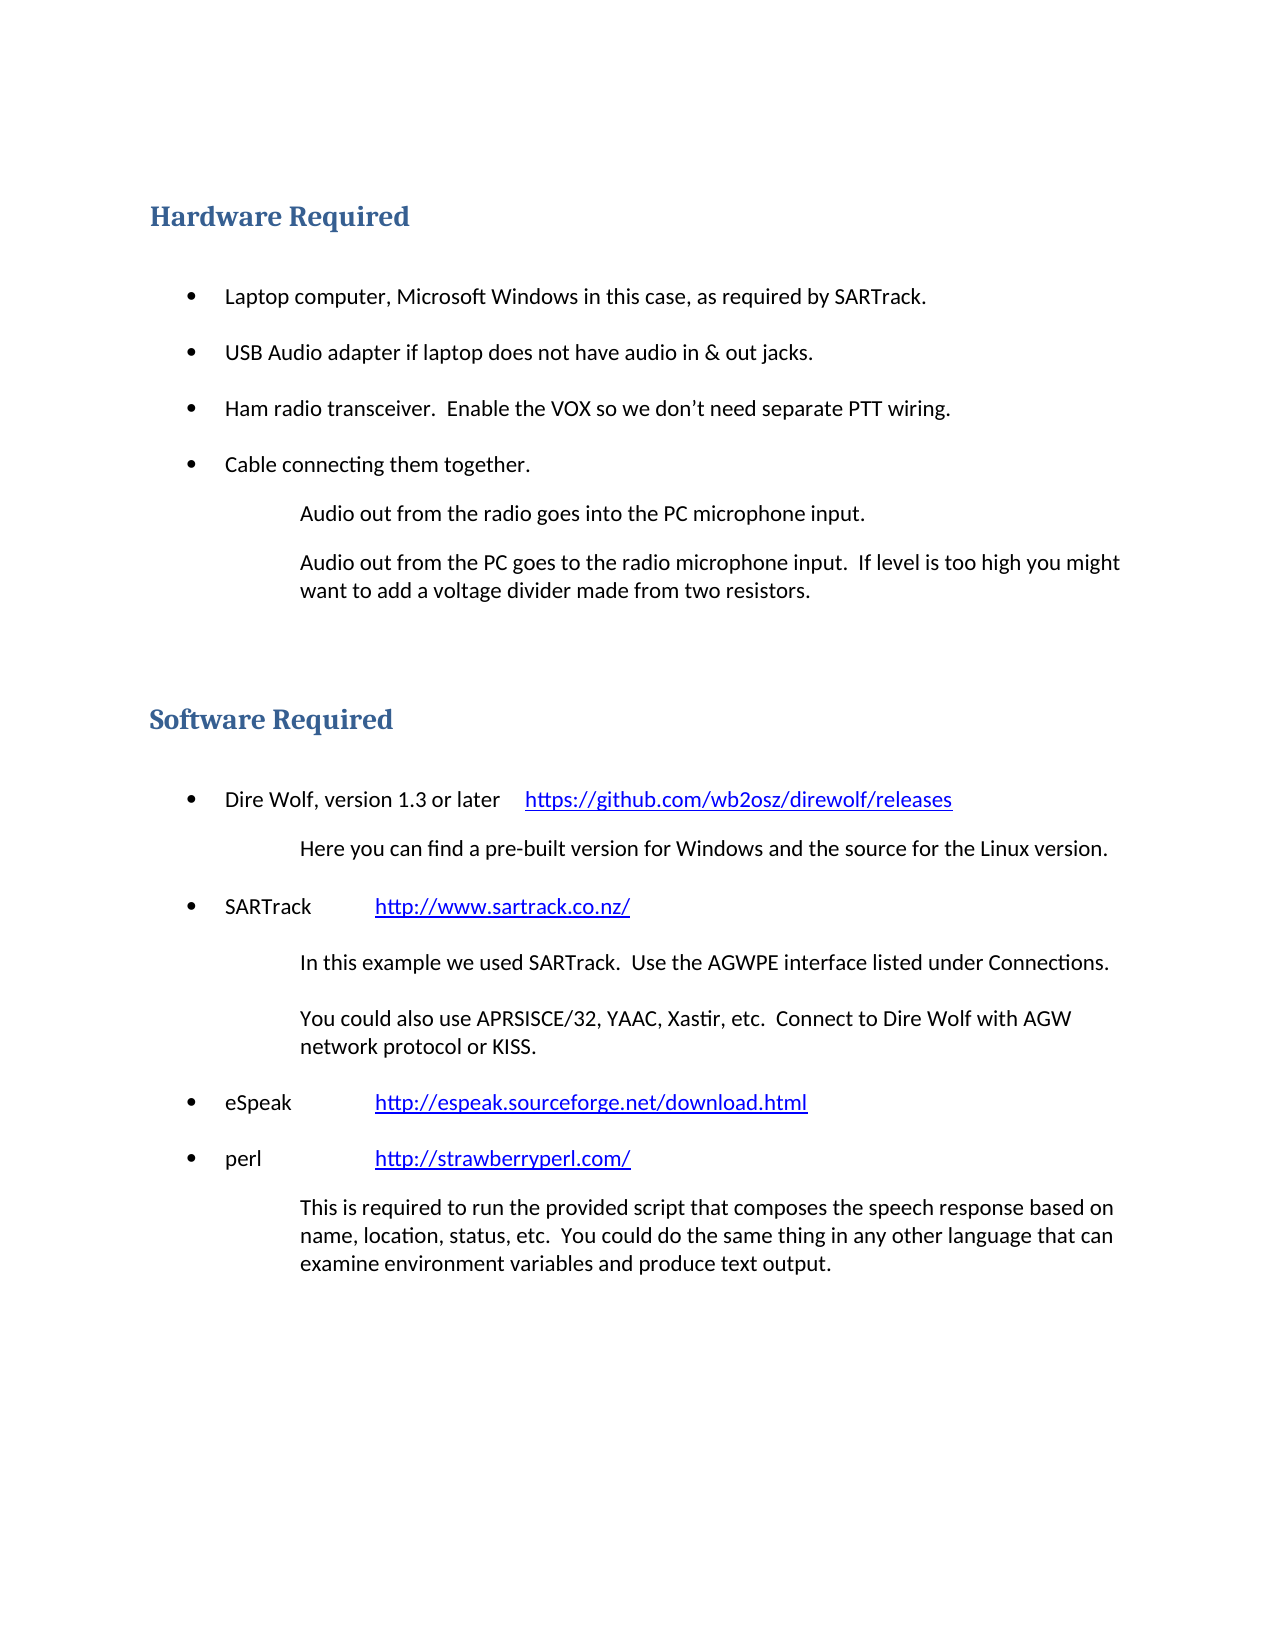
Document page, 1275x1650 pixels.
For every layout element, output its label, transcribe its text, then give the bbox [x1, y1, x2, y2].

list Laptop computer, Microsoft Windows in this case, as required by SARTrack. [187, 282, 1125, 310]
list Dire Wolf, version 1.3 or later https://github.com/wb2osz/direwolf/releases [187, 786, 1125, 813]
list SARTrack http://www.sartrack.co.nz/ [187, 892, 1125, 920]
list In this example we used SARTrack. Use the AGWPE interface listed under Connections. [300, 948, 1125, 976]
text This is required to run the provided script that composes the speech response based on name, location, status, etc. You could do the same thing in any other language that can examine environment variables and produce text output. [300, 1193, 1125, 1277]
list You could also use APRSISCE/32, YAAC, Xastir, etc. Connect to Dire Wolf with AGW network protocol or KISS. [300, 1004, 1125, 1060]
text Audio out from the radio goes into the PC microphone input. [300, 499, 1125, 527]
list eSpeak http://espeak.sourceforge.net/download.html [187, 1088, 1125, 1116]
list Ham radio transceiver. Enable the VOX so we don’t need separate PTT wiring. [187, 394, 1125, 422]
subtitle Hardware Required [150, 200, 1125, 233]
text Audio out from the PC goes to the radio microphone input. If level is too high you might want to add a voltage divider made from two resistors. [300, 548, 1125, 604]
text Here you can find a pre-built version for Windows and the source for the Linux version. [300, 834, 1125, 862]
subtitle Software Required [150, 703, 1125, 737]
list USB Audio adapter if laptop does not have audio in & out jacks. [187, 338, 1125, 366]
list perl http://strawberryperl.com/ [187, 1144, 1125, 1172]
list Cable connecting them together. [187, 451, 1125, 478]
